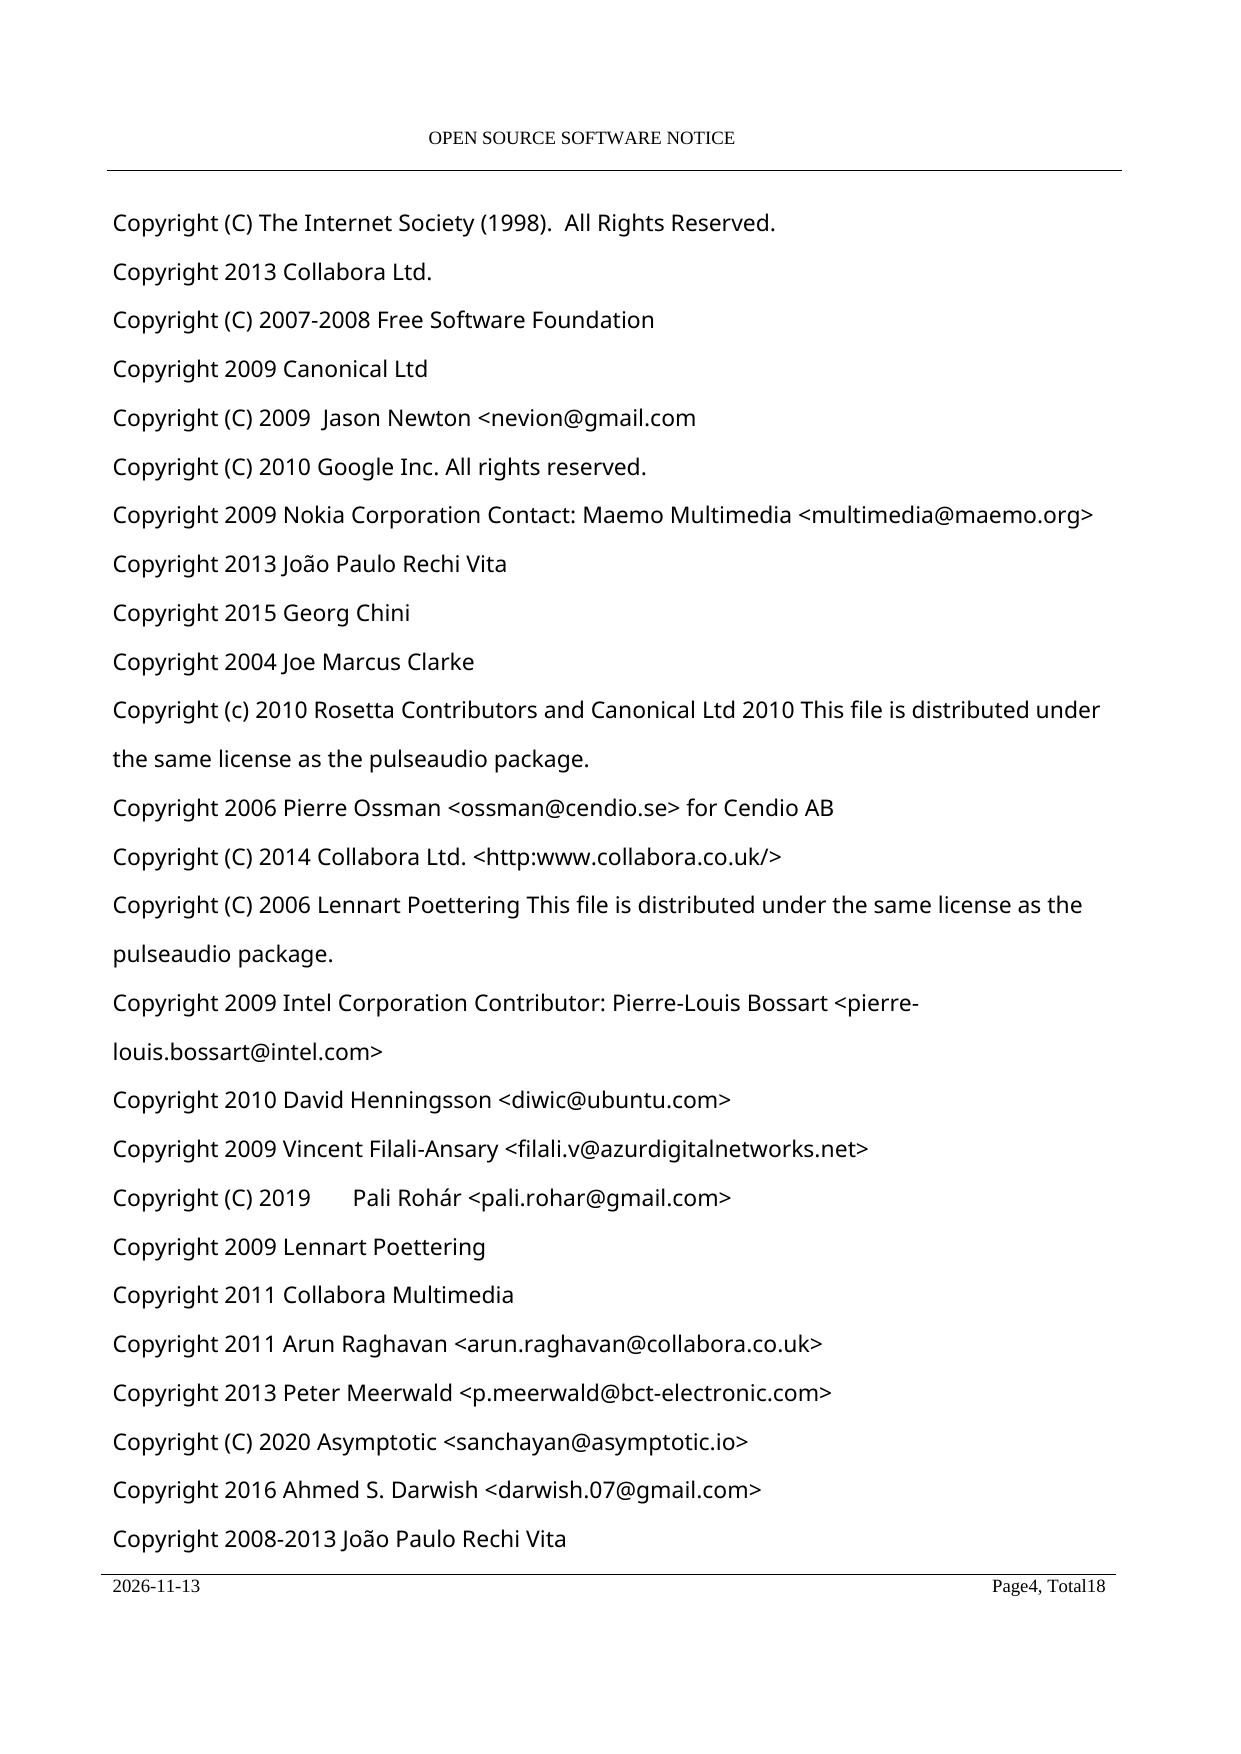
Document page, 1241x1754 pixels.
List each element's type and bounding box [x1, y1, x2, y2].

text [112, 206, 1128, 1555]
